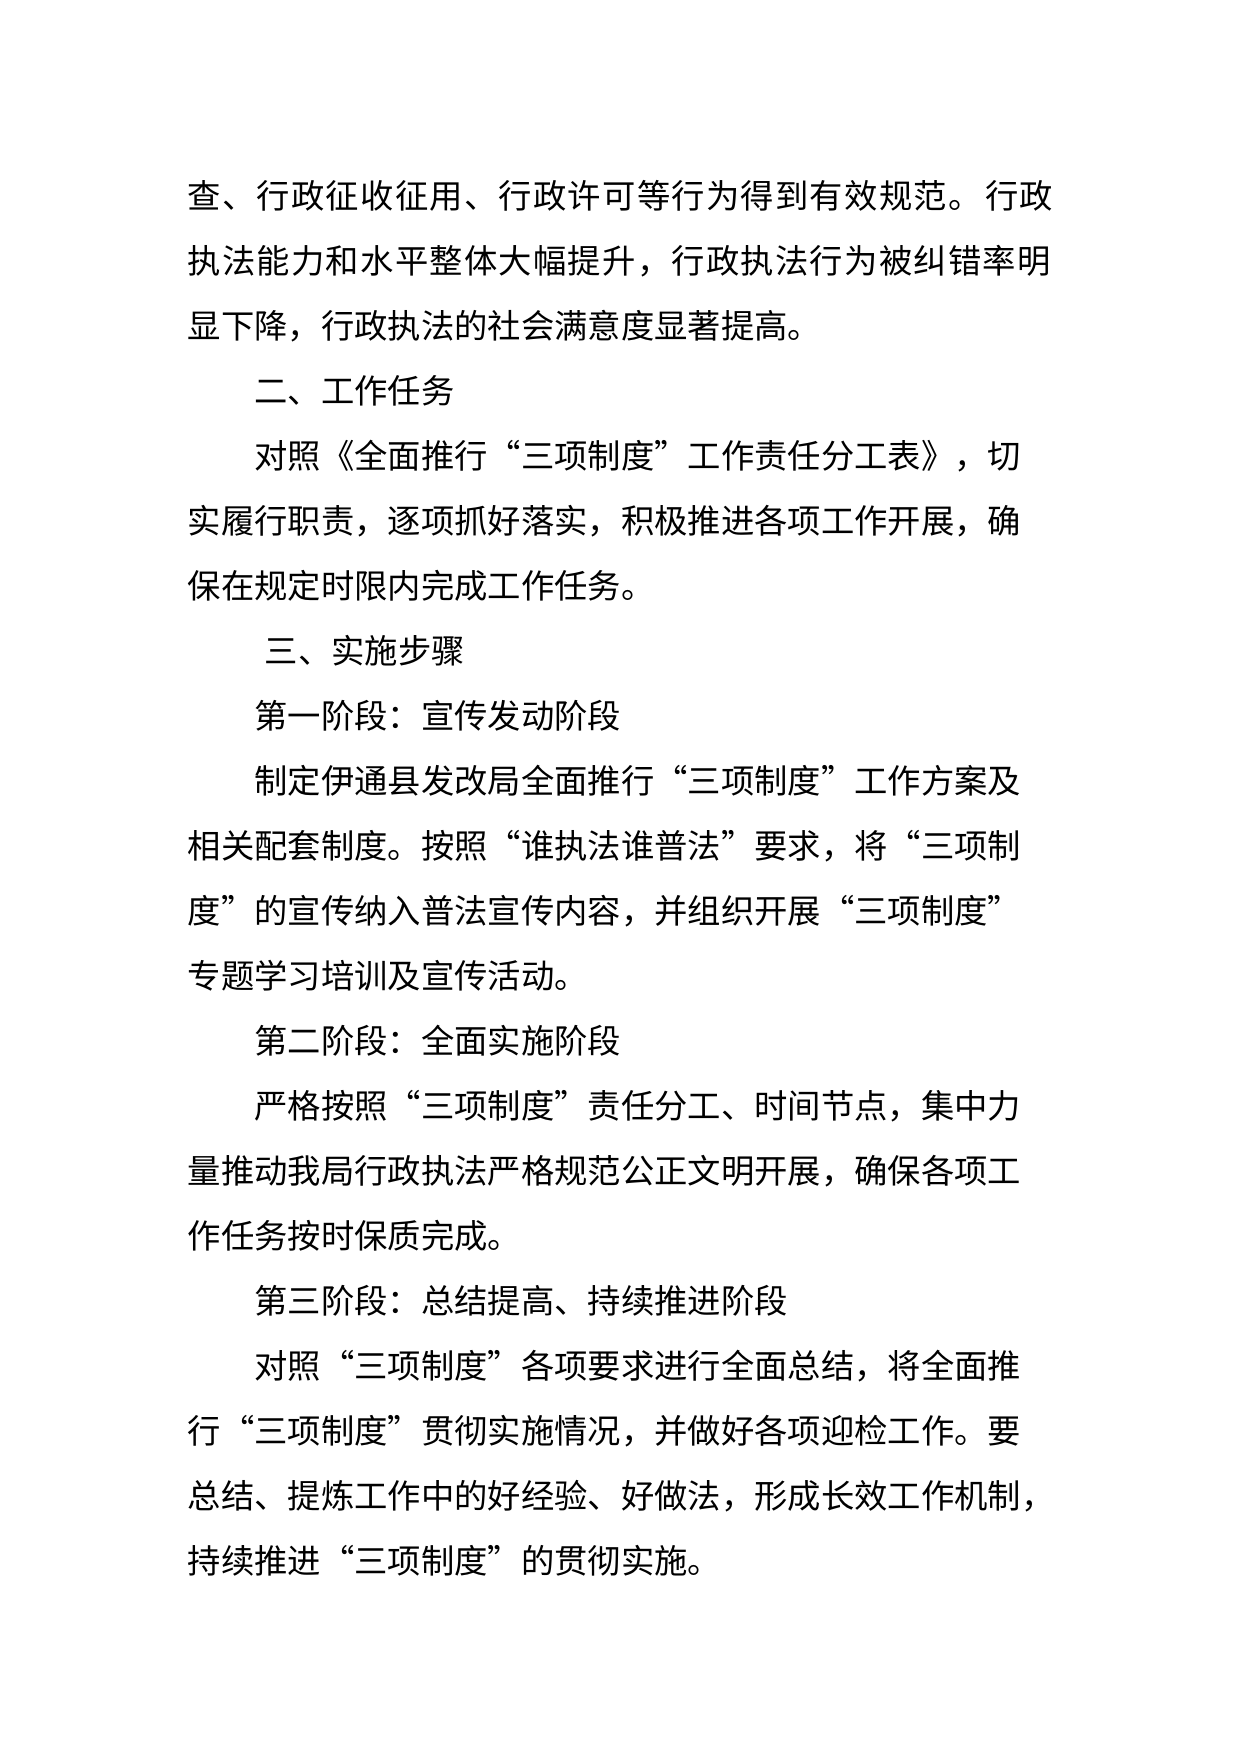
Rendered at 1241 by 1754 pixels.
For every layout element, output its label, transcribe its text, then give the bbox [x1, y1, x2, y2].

text 第二阶段：全面实施阶段 [187, 1007, 1053, 1072]
text 三、实施步骤 [231, 617, 1053, 682]
text 第三阶段：总结提高、持续推进阶段 [187, 1267, 1053, 1332]
text 严格按照“三项制度”责任分工、时间节点，集中力量推动我局行政执法严格规范公正文明开展，确保各项工作任务按时保质完成。 [187, 1072, 1053, 1267]
text 对照《全面推行“三项制度”工作责任分工表》，切实履行职责，逐项抓好落实，积极推进各项工作开展，确保在规定时限内完成工作任务。 [187, 422, 1053, 617]
text 第一阶段：宣传发动阶段 [187, 682, 1053, 747]
text 制定伊通县发改局全面推行“三项制度”工作方案及相关配套制度。按照“谁执法谁普法”要求，将“三项制度”的宣传纳入普法宣传内容，并组织开展“三项制度”专题学习培训及宣传活动。 [187, 747, 1053, 1007]
text 二、工作任务 [187, 357, 1053, 422]
text 对照“三项制度”各项要求进行全面总结，将全面推行“三项制度”贯彻实施情况，并做好各项迎检工作。要总结、提炼工作中的好经验、好做法，形成长效工作机制，持续推进“三项制度”的贯彻实施。 [187, 1332, 1053, 1592]
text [187, 162, 1053, 357]
